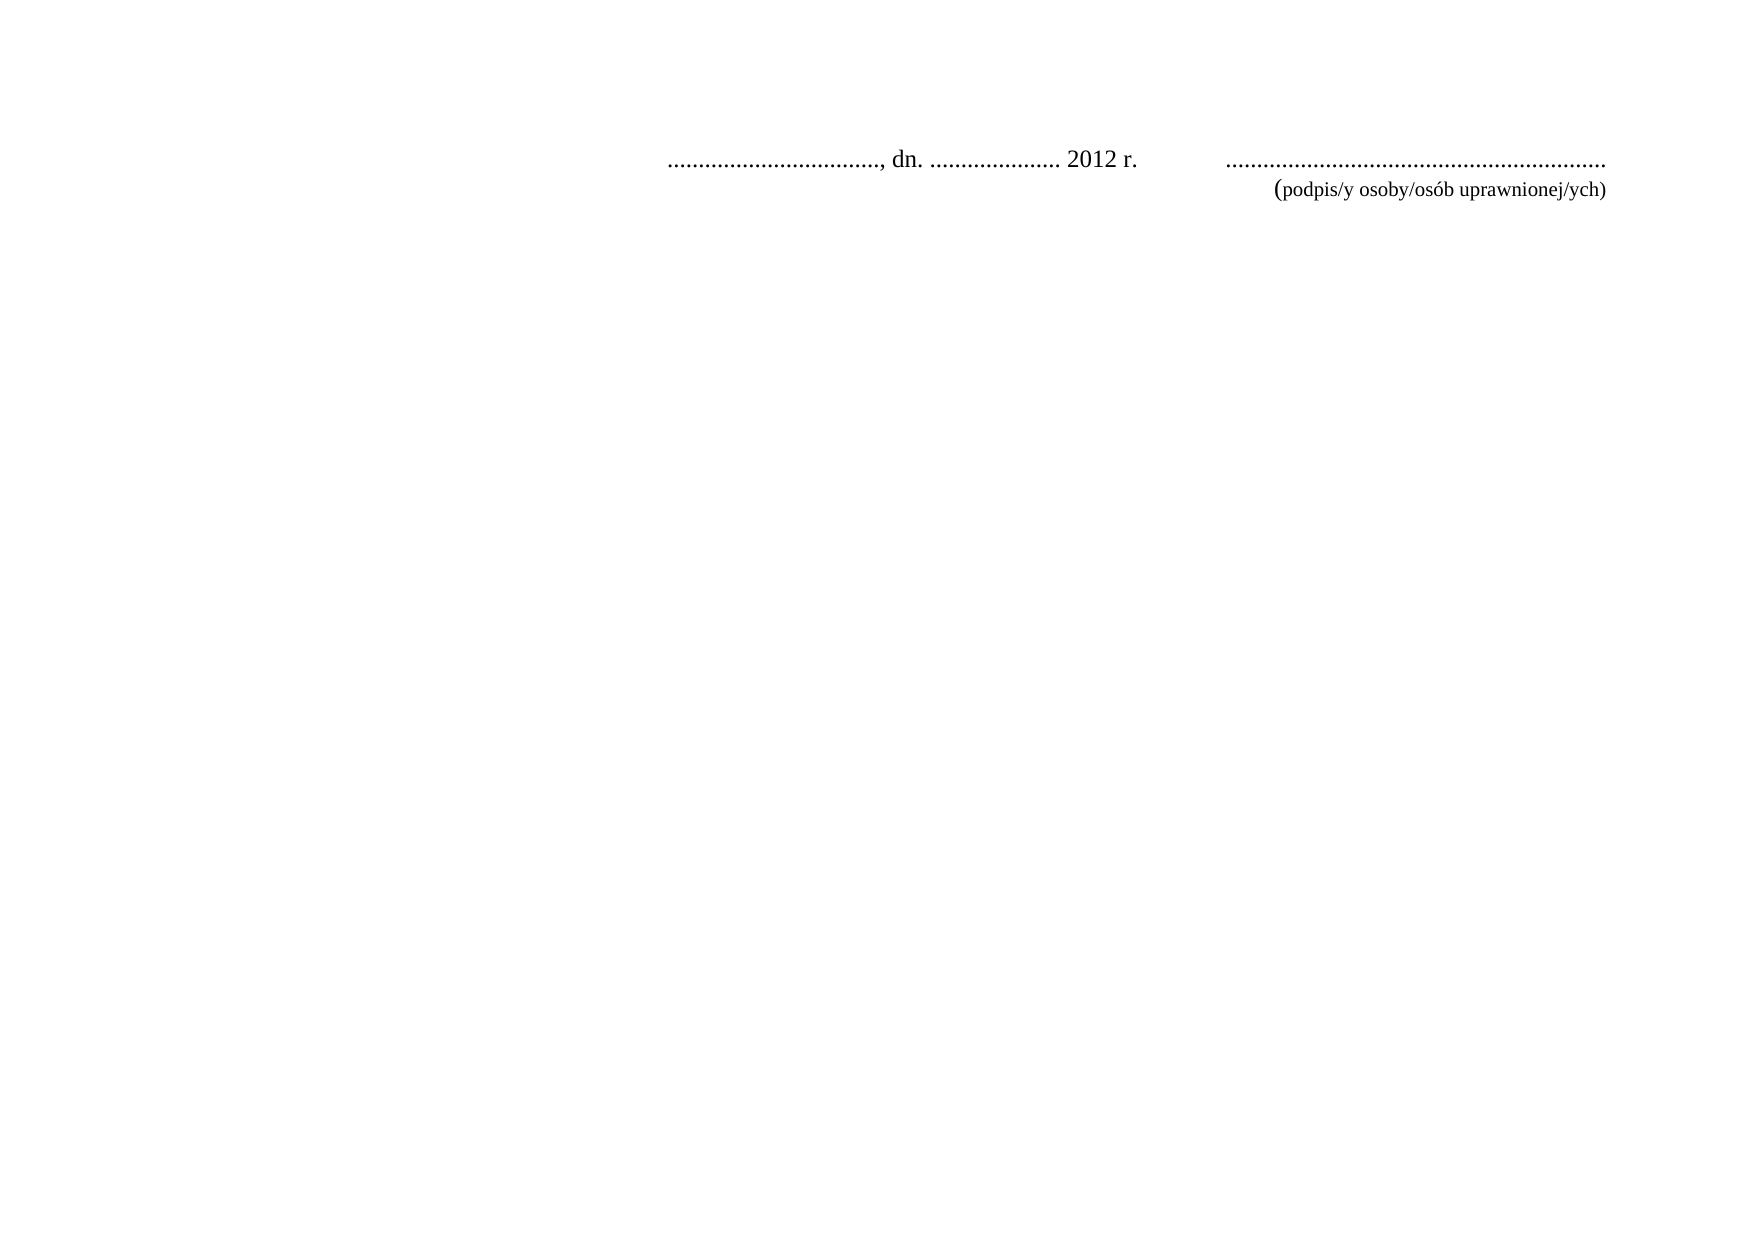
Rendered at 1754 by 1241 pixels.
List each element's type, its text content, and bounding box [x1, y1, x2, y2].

text (podpis/y osoby/osób uprawnionej/ych) [664, 173, 1606, 201]
text .................................., dn. ..................... 2012 r. ............................................................. [148, 148, 1606, 173]
